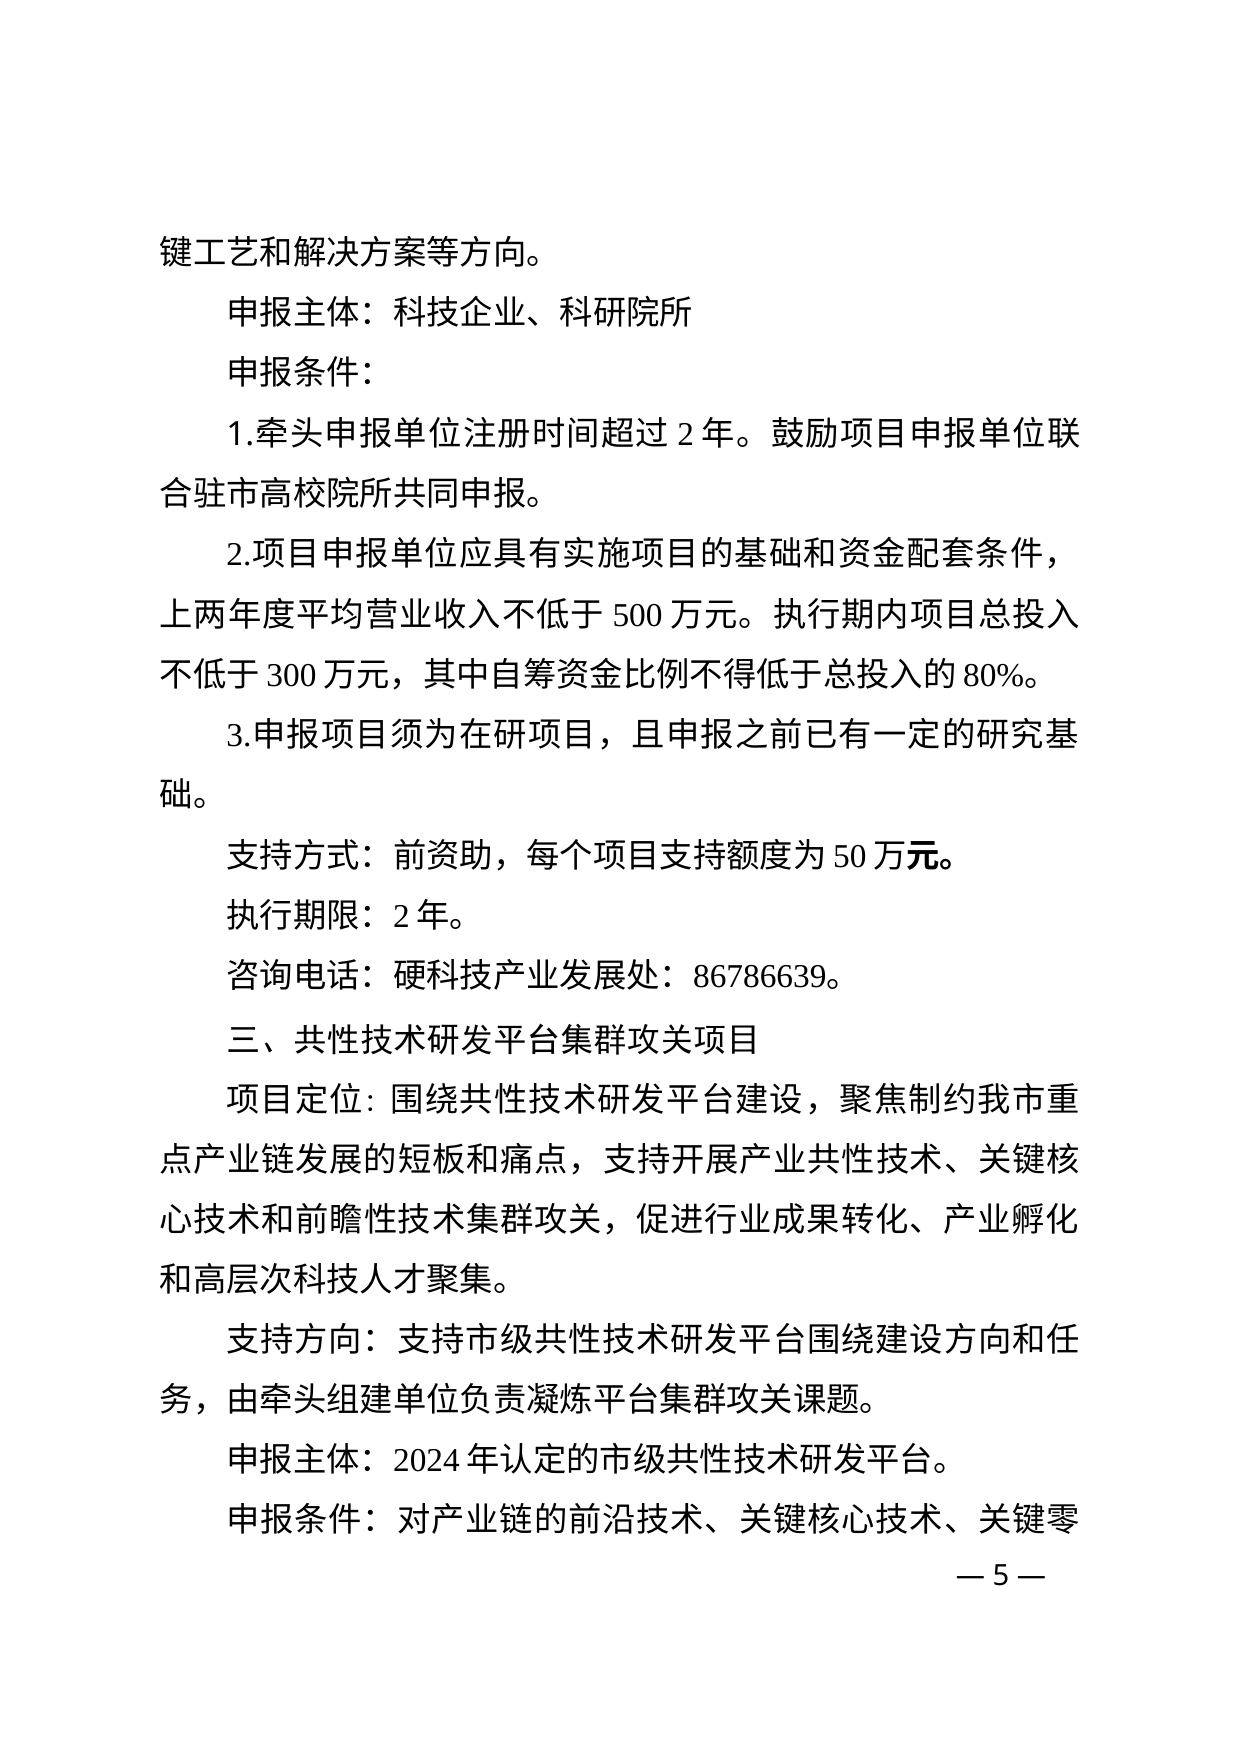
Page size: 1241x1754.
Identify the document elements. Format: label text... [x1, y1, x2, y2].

text 申报主体：2024年认定的市级共性技术研发平台。 [159, 1423, 1081, 1483]
text 三、共性技术研发平台集群攻关项目 [159, 1003, 1081, 1063]
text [159, 1483, 1081, 1543]
text 支持方式：前资助，每个项目支持额度为50万元。 [159, 822, 1081, 883]
text 1.牵头申报单位注册时间超过2年。鼓励项目申报单位联合驻市高校院所共同申报。 [159, 400, 1081, 521]
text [159, 219, 1081, 280]
text 执行期限：2年。 [159, 883, 1081, 943]
text 3.申报项目须为在研项目，且申报之前已有一定的研究基础。 [159, 702, 1081, 822]
text 2.项目申报单位应具有实施项目的基础和资金配套条件，上两年度平均营业收入不低于500万元。执行期内项目总投入不低于300万元，其中自筹资金比例不得低于总投入的80%。 [159, 521, 1081, 702]
text 申报条件： [159, 340, 1081, 400]
text 咨询电话：硬科技产业发展处：86786639。 [159, 943, 1081, 1003]
text 支持方向：支持市级共性技术研发平台围绕建设方向和任务，由牵头组建单位负责凝炼平台集群攻关课题。 [159, 1303, 1081, 1423]
text 项目定位：围绕共性技术研发平台建设，聚焦制约我市重点产业链发展的短板和痛点，支持开展产业共性技术、关键核心技术和前瞻性技术集群攻关，促进行业成果转化、产业孵化和高层次科技人才聚集。 [159, 1063, 1081, 1303]
text 申报主体：科技企业、科研院所 [159, 280, 1081, 340]
